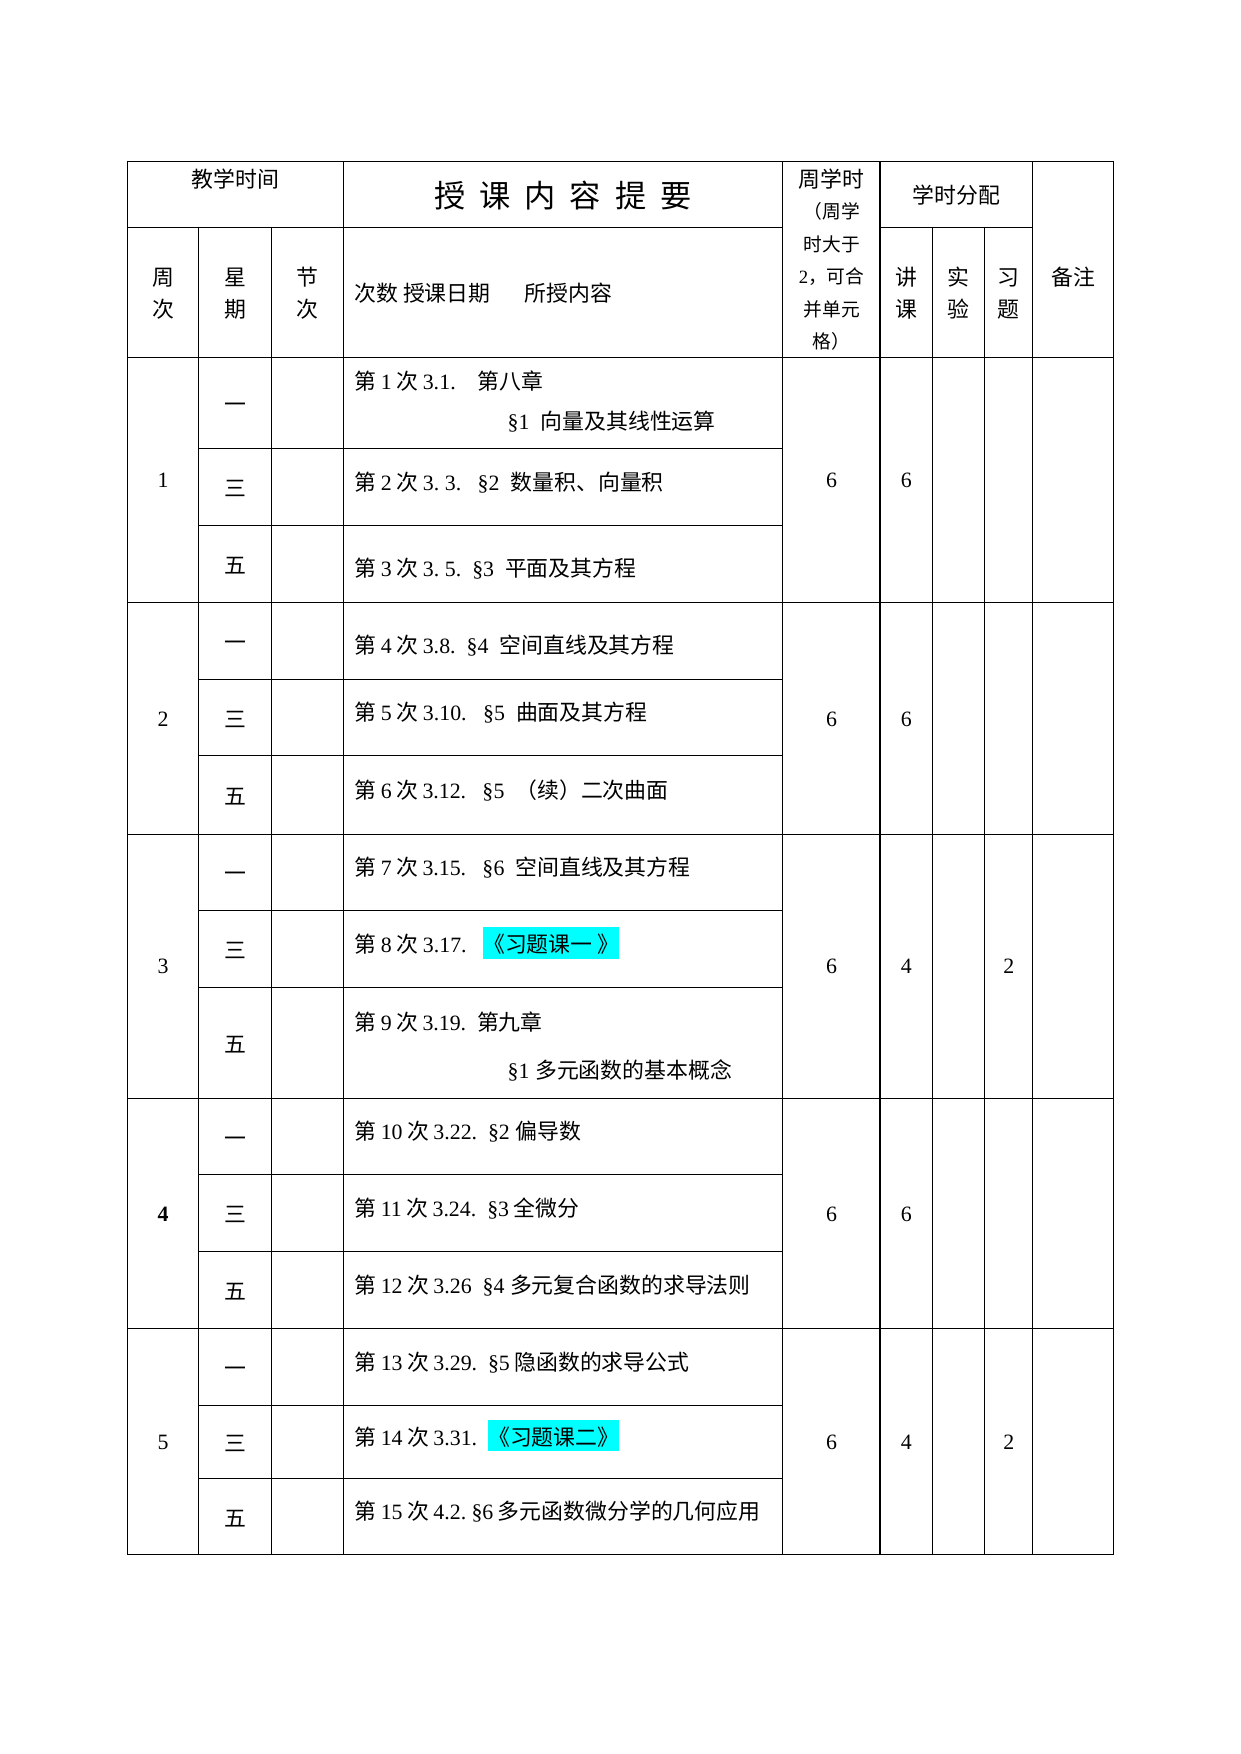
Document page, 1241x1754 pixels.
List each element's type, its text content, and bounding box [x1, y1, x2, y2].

table_cell [985, 1099, 1032, 1328]
table_cell [272, 1099, 343, 1174]
table_cell 第9次3.19. 第九章 §1 多元函数的基本概念 [344, 988, 782, 1098]
table_cell 5 [128, 1329, 198, 1554]
table_cell [272, 756, 343, 833]
table_cell 次数 授课日期 所授内容 [344, 228, 782, 357]
table_cell 第14次3.31. 《习题课二》 [344, 1406, 782, 1477]
table_cell 五 [199, 1479, 271, 1554]
table_cell 三 [199, 1406, 271, 1477]
table_cell 第1次 3.1. 第八章 §1 向量及其线性运算 [344, 358, 782, 448]
table_cell 6 [881, 358, 932, 602]
table_cell 三 [199, 680, 271, 755]
table_cell [272, 988, 343, 1098]
table_cell 一 [199, 835, 271, 910]
table_cell 第10次3.22. §2 偏导数 [344, 1099, 782, 1174]
table_cell 节 次 [272, 228, 343, 357]
table_cell 五 [199, 526, 271, 602]
table_cell [272, 1329, 343, 1405]
table_cell [272, 680, 343, 755]
table_cell 五 [199, 1252, 271, 1328]
table_cell 星 期 [199, 228, 271, 357]
table_cell 三 [199, 449, 271, 525]
table_cell [933, 603, 984, 833]
table_header 学时分配 [881, 162, 1032, 227]
table_cell [272, 835, 343, 910]
table_cell 一 [199, 358, 271, 448]
table_cell [933, 1329, 984, 1554]
table_cell 一 [199, 603, 271, 679]
table_cell 第12次3.26 §4 多元复合函数的求导法则 [344, 1252, 782, 1328]
table_cell [272, 603, 343, 679]
table_cell 6 [881, 1099, 932, 1328]
table_cell 第6次3.12. §5 （续）二次曲面 [344, 756, 782, 833]
table_cell 1 [128, 358, 198, 602]
table_cell 一 [199, 1099, 271, 1174]
table_cell [1033, 1329, 1113, 1554]
table_cell 讲课 [881, 228, 932, 357]
table_cell 五 [199, 756, 271, 833]
table_cell 第13次3.29. §5隐函数的求导公式 [344, 1329, 782, 1405]
table_cell 第2次 3. 3. §2 数量积、向量积 [344, 449, 782, 525]
table_cell 4 [881, 835, 932, 1098]
table_cell 6 [783, 358, 879, 602]
table_cell 三 [199, 1175, 271, 1251]
table_cell 2 [985, 1329, 1032, 1554]
table_cell 第8次 3.17. 《习题课一 》 [344, 911, 782, 987]
table_cell 3 [128, 835, 198, 1098]
table_cell 第3次 3. 5. §3 平面及其方程 [344, 526, 782, 602]
table_cell [272, 1175, 343, 1251]
table_cell 一 [199, 1329, 271, 1405]
table_cell 6 [783, 603, 879, 833]
table_cell 第4次 3.8. §4 空间直线及其方程 [344, 603, 782, 679]
table_cell 4 [881, 1329, 932, 1554]
table_header 授 课 内 容 提 要 [344, 162, 782, 227]
table_cell [272, 358, 343, 448]
table_cell [272, 449, 343, 525]
table_cell [985, 603, 1032, 833]
table_cell [272, 1252, 343, 1328]
table_cell 2 [985, 835, 1032, 1098]
table_cell [272, 526, 343, 602]
table_cell [1033, 1099, 1113, 1328]
table_cell 6 [783, 1329, 879, 1554]
table_cell [933, 1099, 984, 1328]
table_cell [933, 835, 984, 1098]
table_cell 6 [783, 1099, 879, 1328]
table_cell 第11次3.24. §3全微分 [344, 1175, 782, 1251]
table_cell 4 [128, 1099, 198, 1328]
table_cell 习题 [985, 228, 1032, 357]
table_cell [985, 358, 1032, 602]
table_cell 周 次 [128, 228, 198, 357]
table_cell 6 [881, 603, 932, 833]
table_cell 2 [128, 603, 198, 833]
table_cell [1033, 835, 1113, 1098]
table_cell [272, 911, 343, 987]
table_cell [272, 1406, 343, 1477]
table_cell 第7次3.15. §6 空间直线及其方程 [344, 835, 782, 910]
table_cell 实验 [933, 228, 984, 357]
table_cell 三 [199, 911, 271, 987]
table_cell 五 [199, 988, 271, 1098]
table_cell [1033, 358, 1113, 602]
table_header 备注 [1033, 162, 1113, 357]
table_cell [1033, 603, 1113, 833]
table_header 教学时间 [128, 162, 343, 227]
table_cell 第15次4.2. §6多元函数微分学的几何应用 [344, 1479, 782, 1554]
table_cell [272, 1479, 343, 1554]
table_cell 6 [783, 835, 879, 1098]
table_header 周学时 （周学时大于2，可合并单元格） [783, 162, 879, 357]
table_cell 第5次 3.10. §5 曲面及其方程 [344, 680, 782, 755]
table_cell [933, 358, 984, 602]
